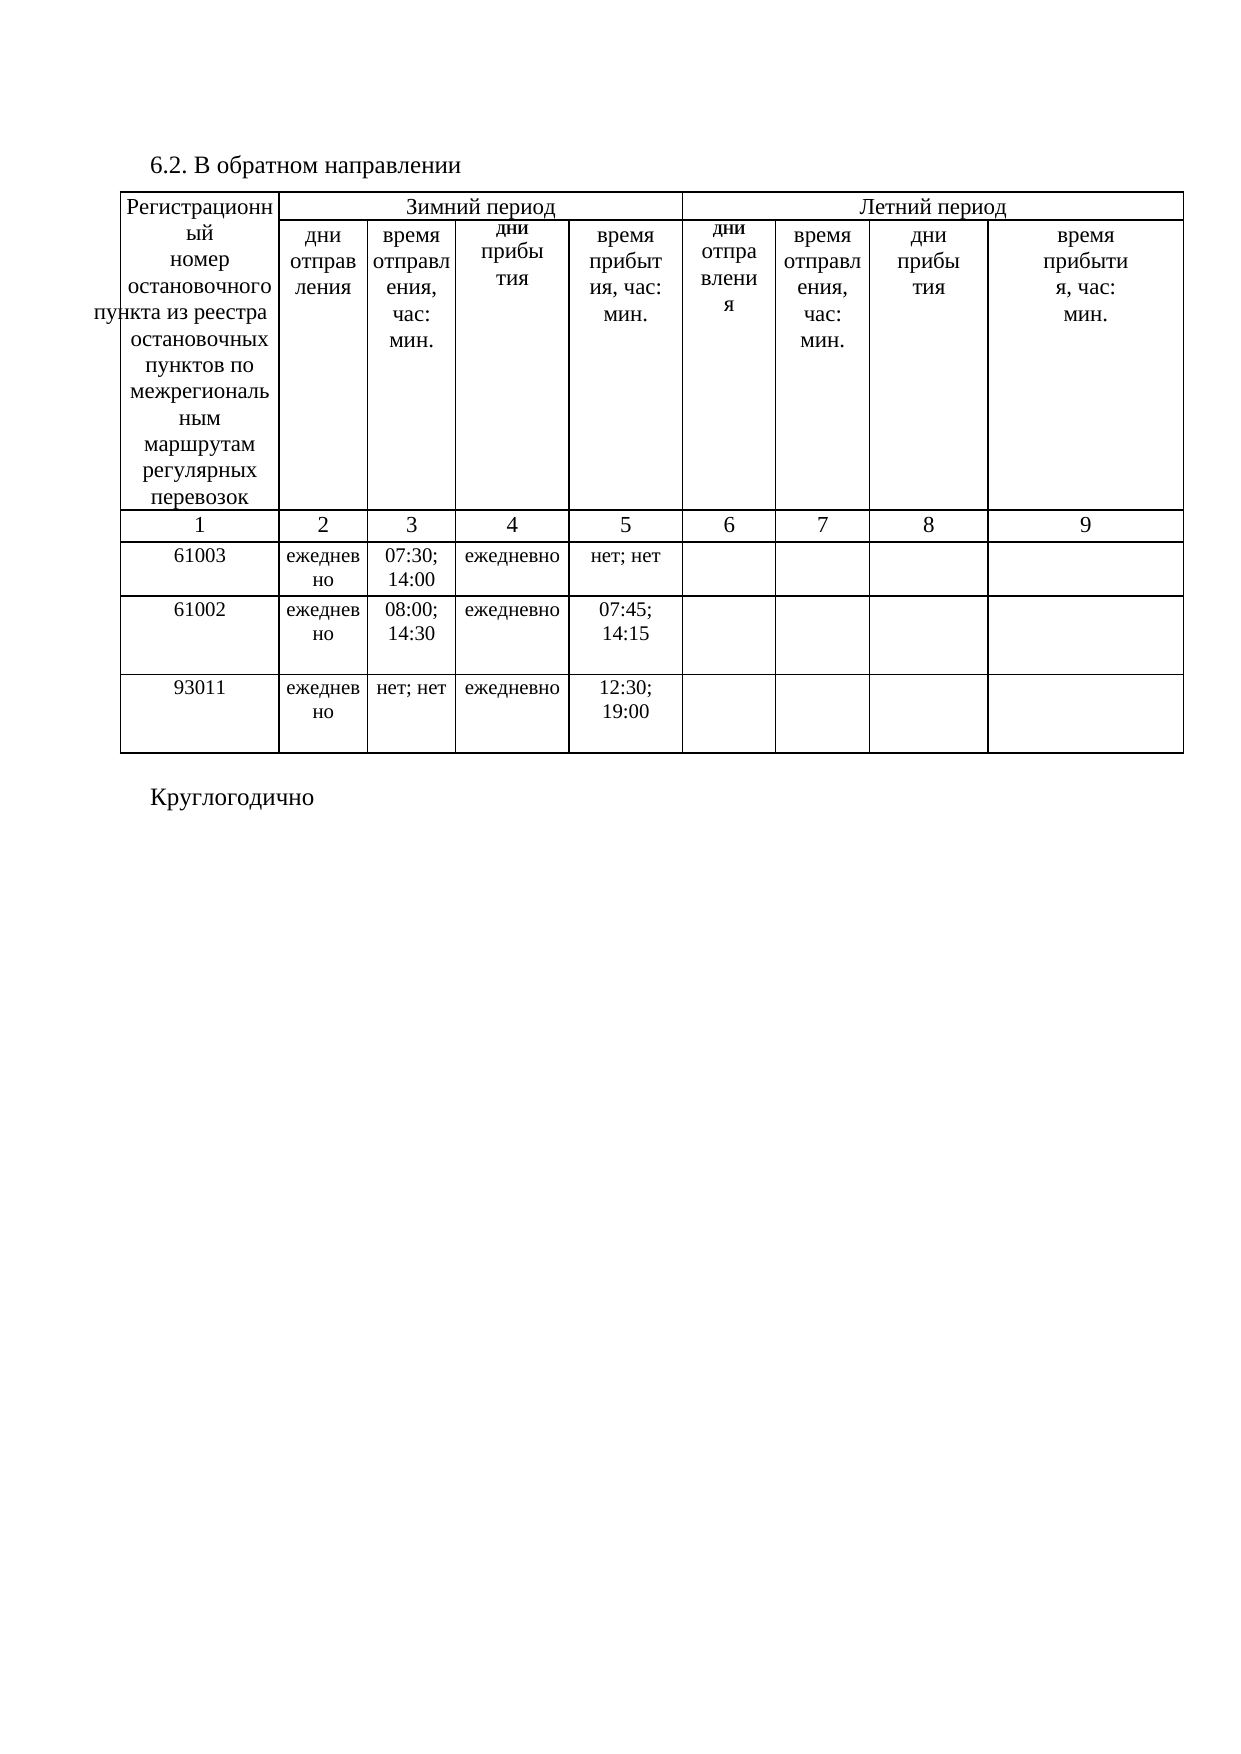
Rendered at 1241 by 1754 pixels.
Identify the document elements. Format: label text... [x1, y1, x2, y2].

table_cell [776, 675, 869, 752]
text Круглогодично [150, 782, 1090, 811]
table_cell 9 [989, 511, 1183, 541]
table_header Регистрационный номер остановочного пункта из реестра остановочных пунктов по межрегиональным маршрутам регулярных перевозок [121, 193, 278, 509]
table_cell 6 [683, 511, 775, 541]
table_cell 61003 [121, 543, 278, 595]
table_cell [870, 675, 987, 752]
table_cell ДНИ прибы тия [456, 221, 568, 509]
table_cell 1 [121, 511, 278, 541]
table_cell ДНИ отпра влени я [683, 221, 775, 509]
table_cell [870, 597, 987, 674]
table_cell 07:30; 14:00 [368, 543, 455, 595]
table_cell 93011 [121, 675, 278, 752]
table_cell 2 [280, 511, 367, 541]
table_cell 5 [570, 511, 682, 541]
table_cell ежедневно [456, 597, 568, 674]
table_cell [776, 543, 869, 595]
table_cell ежедневно [280, 675, 367, 752]
table_cell ежедневно [456, 543, 568, 595]
table_cell время отправл ения, час: мин. [776, 221, 869, 509]
table_cell 12:30; 19:00 [570, 675, 682, 752]
table_cell 08:00; 14:30 [368, 597, 455, 674]
table_cell время отправл ения, час: мин. [368, 221, 455, 509]
table_header Зимний период [280, 193, 682, 219]
table_cell 3 [368, 511, 455, 541]
table_cell время прибыти я, час: мин. [989, 221, 1183, 509]
table_cell [989, 675, 1183, 752]
table_cell 4 [456, 511, 568, 541]
table_cell нет; нет [368, 675, 455, 752]
table_cell время прибыт ия, час: мин. [570, 221, 682, 509]
table_cell [989, 597, 1183, 674]
text 6.2. В обратном направлении [150, 150, 1090, 179]
table_cell 07:45; 14:15 [570, 597, 682, 674]
table_cell ежедневно [280, 543, 367, 595]
table_cell нет; нет [570, 543, 682, 595]
table_cell [683, 543, 775, 595]
table_cell [776, 597, 869, 674]
table_cell дни прибы тия [870, 221, 987, 509]
table_cell 61002 [121, 597, 278, 674]
table_cell [683, 675, 775, 752]
table_cell [683, 597, 775, 674]
table_cell дни отправ ления [280, 221, 367, 509]
table_cell 8 [870, 511, 987, 541]
table_cell ежедневно [456, 675, 568, 752]
table_cell [870, 543, 987, 595]
table_cell [989, 543, 1183, 595]
table_cell ежедневно [280, 597, 367, 674]
table_header Летний период [683, 193, 1183, 219]
table_cell 7 [776, 511, 869, 541]
